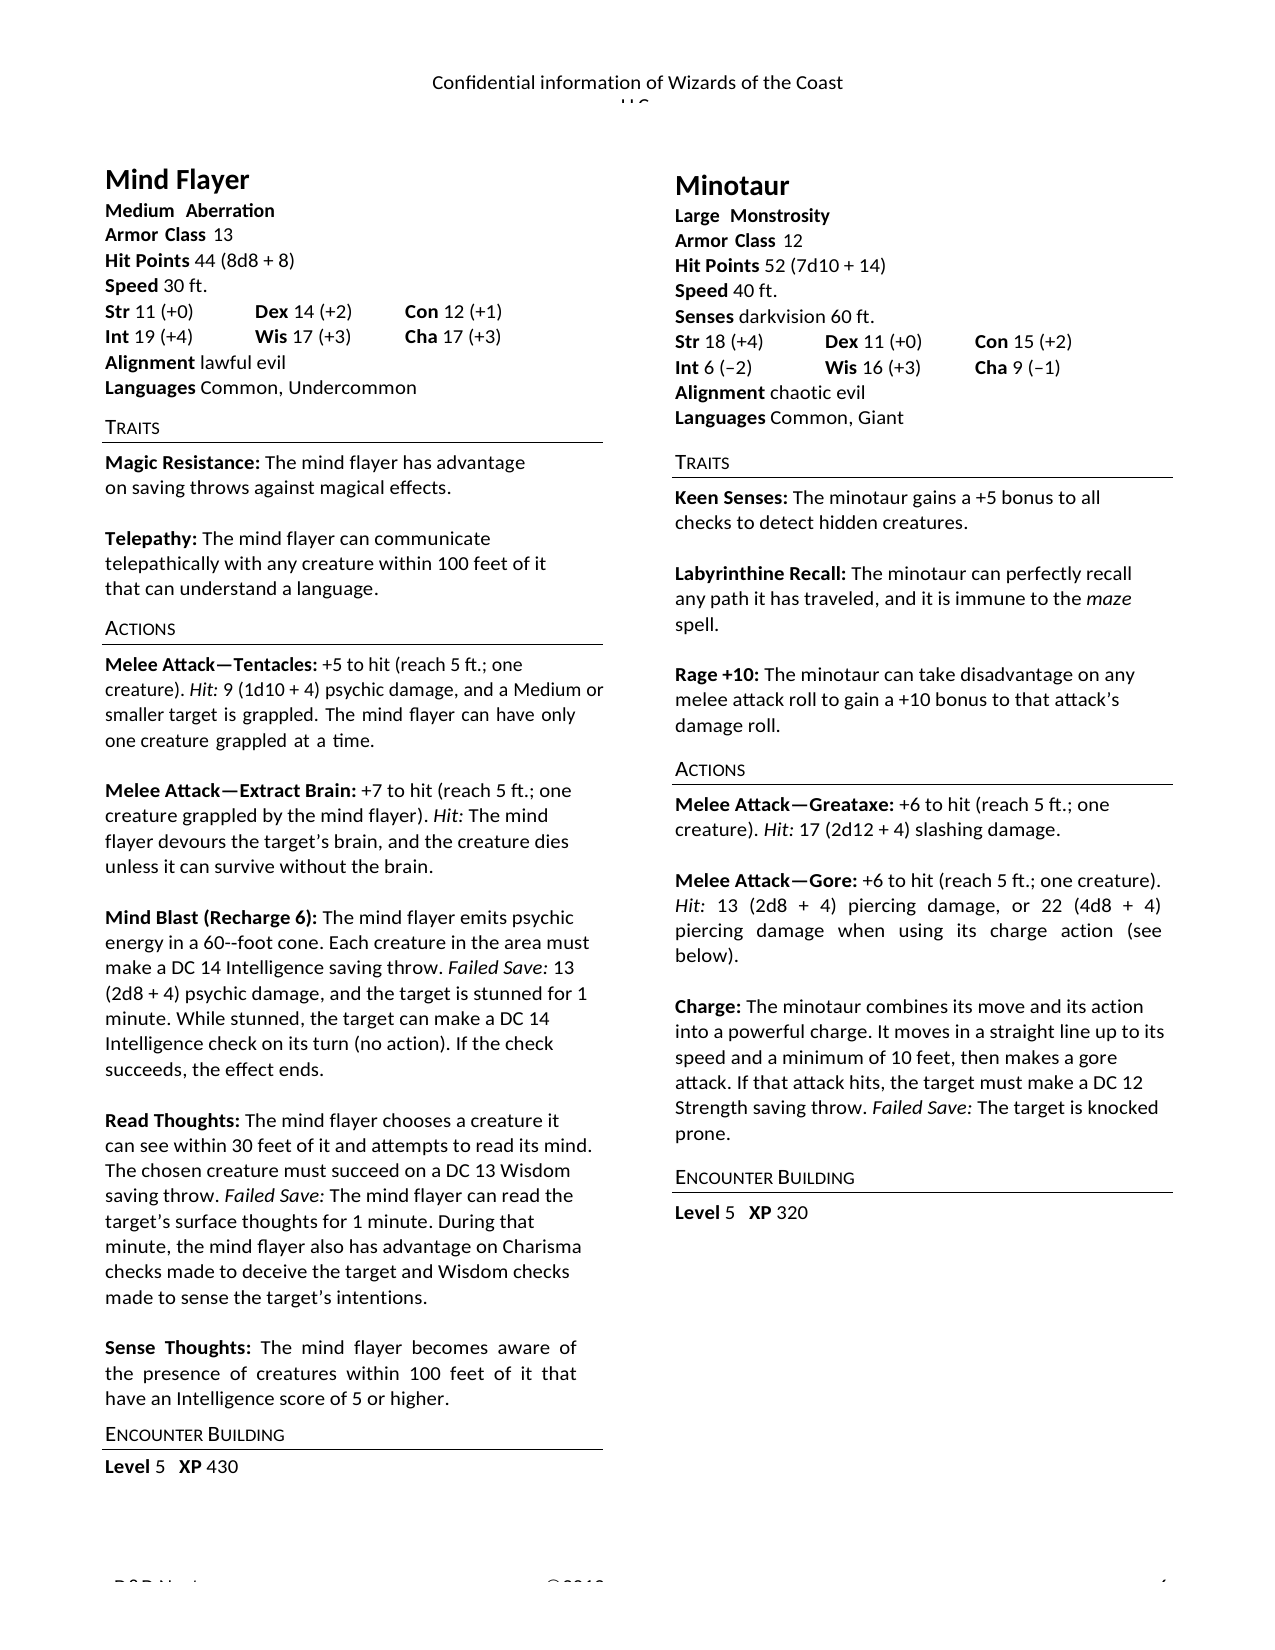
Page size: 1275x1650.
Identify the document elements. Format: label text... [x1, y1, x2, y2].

text Telepathy: The mind flayer can communicate telepathically with any creature within 100 feet of it that can understand a language. [105, 526, 584, 601]
text Senses darkvision 60 ft. [675, 304, 1181, 328]
text ACTIONS [675, 755, 1181, 782]
text Level 5 XP 320 [675, 1200, 1181, 1224]
text Hit Points 44 (8d8 + 8) [105, 248, 605, 272]
text Str 18 (+4) Dex 11 (+0) Con 15 (+2) [675, 329, 1181, 354]
text Speed 30 ft. [105, 273, 605, 297]
text Read Thoughts: The mind flayer chooses a creature it can see within 30 feet of it and attempts to read its mind. The chosen creature must succeed on a DC 13 Wisdom saving throw. Failed Save: The mind flayer can read the target’s surface thoughts for 1 minute. During that minute, the mind flayer also has advantage on Charisma checks made to deceive the target and Wisdom checks made to sense the target’s intentions. [105, 1108, 593, 1309]
text Languages Common, Undercommon [105, 375, 605, 399]
text Labyrinthine Recall: The minotaur can perfectly recall any path it has traveled, and it is immune to the maze spell. [675, 561, 1165, 636]
text Melee Attack—Tentacles: +5 to hit (reach 5 ft.; one creature). Hit: 9 (1d10 + 4) psychic damage, and a Medium or smaller target is grappled. The mind flayer can have only one creature grappled at a time. [105, 652, 605, 752]
text Str 11 (+0) Dex 14 (+2) Con 12 (+1) [105, 299, 605, 323]
text Languages Common, Giant [675, 406, 1181, 430]
text Alignment lawful evil [105, 350, 605, 374]
text Mind Blast (Recharge 6): The mind flayer emits psychic energy in a 60-­‐foot cone. Each creature in the area must make a DC 14 Intelligence saving throw. Failed Save: 13 (2d8 + 4) psychic damage, and the target is stunned for 1 minute. While stunned, the target can make a DC 14 Intelligence check on its turn (no action). If the check succeeds, the effect ends. [105, 905, 605, 1081]
text Magic Resistance: The mind flayer has advantage on saving throws against magical effects. [105, 450, 550, 500]
text ACTIONS [105, 614, 605, 641]
text TRAITS [105, 413, 605, 439]
text ENCOUNTER BUILDING [105, 1420, 605, 1447]
text TRAITS [675, 448, 1181, 475]
text Sense Thoughts: The mind flayer becomes aware of the presence of creatures within 100 feet of it that have an Intelligence score of 5 or higher. [105, 1335, 576, 1410]
text Melee Attack—Greataxe: +6 to hit (reach 5 ft.; one creature). Hit: 17 (2d12 + 4) slashing damage. [675, 792, 1159, 841]
text Mind Flayer Medium Aberration Armor Class 13 [105, 161, 277, 247]
text Charge: The minotaur combines its move and its action into a powerful charge. It moves in a straight line up to its speed and a minimum of 10 feet, then makes a gore attack. If that attack hits, the target must make a DC 12 Strength saving throw. Failed Save: The target is knocked prone. [675, 994, 1167, 1145]
text Alignment chaotic evil [675, 381, 1181, 405]
text Minotaur Large Monstrosity Armor Class 12 [675, 167, 832, 252]
text Speed 40 ft. [675, 278, 1181, 303]
text Hit Points 52 (7d10 + 14) [675, 253, 1181, 277]
text Int 6 (–2) Wis 16 (+3) Cha 9 (–1) [675, 355, 1181, 379]
text ENCOUNTER BUILDING [675, 1163, 1181, 1190]
text Level 5 XP 430 [105, 1454, 605, 1479]
text Melee Attack—Extract Brain: +7 to hit (reach 5 ft.; one creature grappled by the mind flayer). Hit: The mind flayer devours the target’s brain, and the creature dies unless it can survive without the brain. [105, 778, 599, 878]
text Int 19 (+4) Wis 17 (+3) Cha 17 (+3) [105, 324, 605, 348]
text Rage +10: The minotaur can take disadvantage on any melee attack roll to gain a +10 bonus to that attack’s damage roll. [675, 662, 1179, 737]
text Keen Senses: The minotaur gains a +5 bonus to all checks to detect hidden creatures. [675, 485, 1161, 534]
text Melee Attack—Gore: +6 to hit (reach 5 ft.; one creature). Hit: 13 (2d8 + 4) piercing damage, or 22 (4d8 + 4) piercing damage when using its charge action (see below). [675, 868, 1162, 968]
